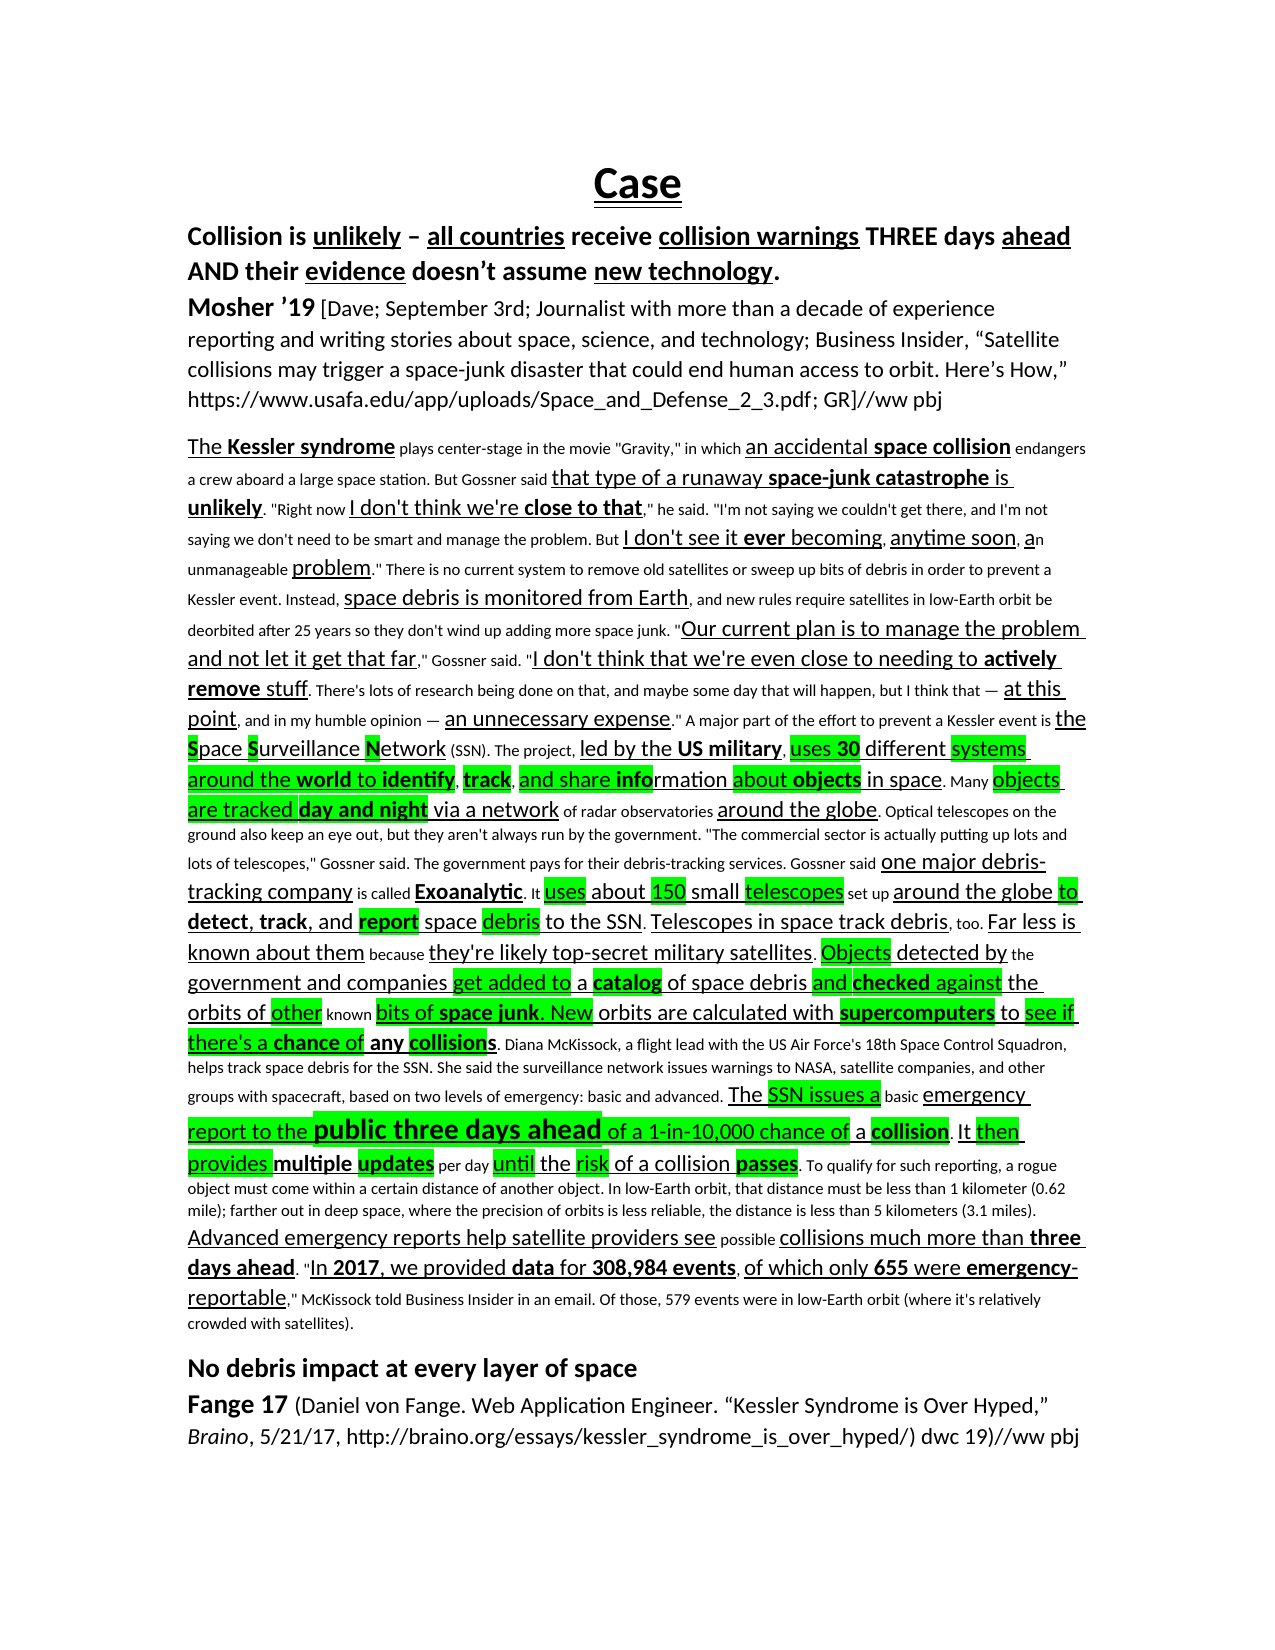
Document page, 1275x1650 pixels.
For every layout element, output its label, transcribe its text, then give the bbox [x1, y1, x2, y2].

text The Kessler syndrome plays center-stage in the movie "Gravity," in which an accidental space collision endangers a crew aboard a large space station. But Gossner said that type of a runaway space-junk catastrophe is unlikely. "Right now I don't think we're close to that," he said. "I'm not saying we couldn't get there, and I'm not saying we don't need to be smart and manage the problem. But I don't see it ever becoming, anytime soon, an unmanageable problem." There is no current system to remove old satellites or sweep up bits of debris in order to prevent a Kessler event. Instead, space debris is monitored from Earth, and new rules require satellites in low-Earth orbit be deorbited after 25 years so they don't wind up adding more space junk. "Our current plan is to manage the problem and not let it get that far," Gossner said. "I don't think that we're even close to needing to actively remove stuff. There's lots of research being done on that, and maybe some day that will happen, but I think that — at this point, and in my humble opinion — an unnecessary expense." A major part of the effort to prevent a Kessler event is the Space Surveillance Network (SSN). The project, led by the US military, uses 30 different systems around the world to identify, track, and share information about objects in space. Many objects are tracked day and night via a network of radar observatories around the globe. Optical telescopes on the ground also keep an eye out, but they aren't always run by the government. "The commercial sector is actually putting up lots and lots of telescopes," Gossner said. The government pays for their debris-tracking services. Gossner said one major debris-tracking company is called Exoanalytic. It uses about 150 small telescopes set up around the globe to detect, track, and report space debris to the SSN. Telescopes in space track debris, too. Far less is known about them because they're likely top-secret military satellites. Objects detected by the government and companies get added to a catalog of space debris and checked against the orbits of other known bits of space junk. New orbits are calculated with supercomputers to see if there's a chance of any collisions. Diana McKissock, a flight lead with the US Air Force's 18th Space Control Squadron, helps track space debris for the SSN. She said the surveillance network issues warnings to NASA, satellite companies, and other groups with spacecraft, based on two levels of emergency: basic and advanced. The SSN issues a basic emergency report to the public three days ahead of a 1-in-10,000 chance of a collision. It then provides multiple updates per day until the risk of a collision passes. To qualify for such reporting, a rogue object must come within a certain distance of another object. In low-Earth orbit, that distance must be less than 1 kilometer (0.62 mile); farther out in deep space, where the precision of orbits is less reliable, the distance is less than 5 kilometers (3.1 miles). Advanced emergency reports help satellite providers see possible collisions much more than three days ahead. "In 2017, we provided data for 308,984 events, of which only 655 were emergency-reportable," McKissock told Business Insider in an email. Of those, 579 events were in low-Earth orbit (where it's relatively crowded with satellites). [187, 432, 1087, 1333]
text Mosher ’19 [Dave; September 3rd; Journalist with more than a decade of experience reporting and writing stories about space, science, and technology; Business Insider, “Satellite collisions may trigger a space-junk disaster that could end human access to orbit. Here’s How,” https://www.usafa.edu/app/uploads/Space_and_Defense_2_3.pdf; GR]//ww pbj [187, 290, 1087, 413]
subtitle Collision is unlikely – all countries receive collision warnings THREE days ahead AND their evidence doesn’t assume new technology. [187, 219, 1087, 287]
text Fange 17 (Daniel von Fange. Web Application Engineer. “Kessler Syndrome is Over Hyped,” Braino, 5/21/17, http://braino.org/essays/kessler_syndrome_is_over_hyped/) dwc 19)//ww pbj [187, 1387, 1087, 1450]
subtitle Case [187, 154, 1087, 210]
subtitle No debris impact at every layer of space [187, 1351, 1087, 1384]
